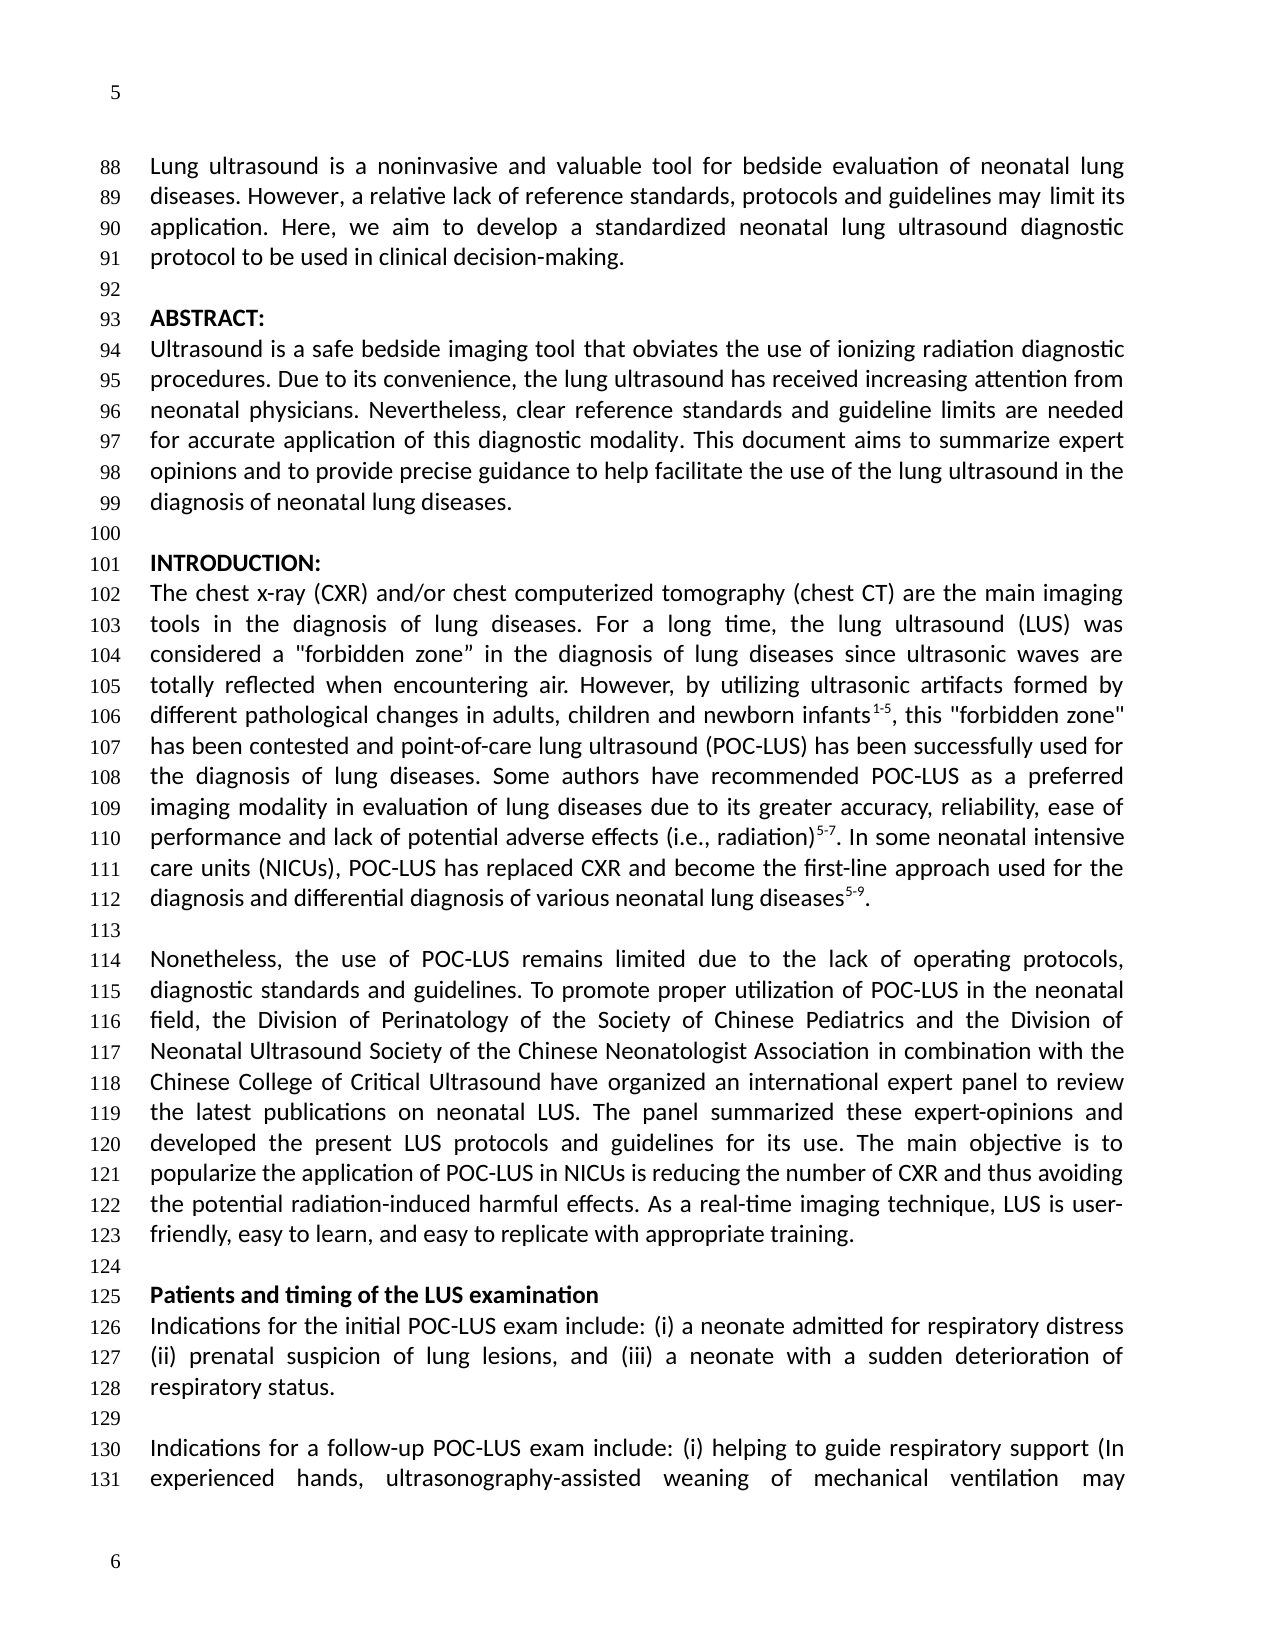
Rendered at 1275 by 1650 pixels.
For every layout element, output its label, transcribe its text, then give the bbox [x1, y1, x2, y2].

text The chest x-ray (CXR) and/or chest computerized tomography (chest CT) are the main imaging tools in the diagnosis of lung diseases. For a long time, the lung ultrasound (LUS) was considered a "forbidden zone” in the diagnosis of lung diseases since ultrasonic waves are totally reflected when encountering air. However, by utilizing ultrasonic artifacts formed by different pathological changes in adults, children and newborn infants1-5, this "forbidden zone" has been contested and point-of-care lung ultrasound (POC-LUS) has been successfully used for the diagnosis of lung diseases. Some authors have recommended POC-LUS as a preferred imaging modality in evaluation of lung diseases due to its greater accuracy, reliability, ease of performance and lack of potential adverse effects (i.e., radiation)5-7. In some neonatal intensive care units (NICUs), POC-LUS has replaced CXR and become the first-line approach used for the diagnosis and differential diagnosis of various neonatal lung diseases5-9. [150, 577, 1125, 913]
text Patients and timing of the LUS examination [150, 1279, 1125, 1310]
text INTRODUCTION: [150, 547, 1125, 577]
text Nonetheless, the use of POC-LUS remains limited due to the lack of operating protocols, diagnostic standards and guidelines. To promote proper utilization of POC-LUS in the neonatal field, the Division of Perinatology of the Society of Chinese Pediatrics and the Division of Neonatal Ultrasound Society of the Chinese Neonatologist Association in combination with the Chinese College of Critical Ultrasound have organized an international expert panel to review the latest publications on neonatal LUS. The panel summarized these expert-opinions and developed the present LUS protocols and guidelines for its use. The main objective is to popularize the application of POC-LUS in NICUs is reducing the number of CXR and thus avoiding the potential radiation-induced harmful effects. As a real-time imaging technique, LUS is user-friendly, easy to learn, and easy to replicate with appropriate training. [150, 943, 1125, 1249]
text Indications for the initial POC-LUS exam include: (i) a neonate admitted for respiratory distress (ii) prenatal suspicion of lung lesions, and (iii) a neonate with a sudden deterioration of respiratory status. [150, 1310, 1125, 1401]
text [150, 1432, 1125, 1493]
text Ultrasound is a safe bedside imaging tool that obviates the use of ionizing radiation diagnostic procedures. Due to its convenience, the lung ultrasound has received increasing attention from neonatal physicians. Nevertheless, clear reference standards and guideline limits are needed for accurate application of this diagnostic modality. This document aims to summarize expert opinions and to provide precise guidance to help facilitate the use of the lung ultrasound in the diagnosis of neonatal lung diseases. [150, 333, 1125, 516]
text ABSTRACT: [150, 303, 1125, 333]
text Lung ultrasound is a noninvasive and valuable tool for bedside evaluation of neonatal lung diseases. However, a relative lack of reference standards, protocols and guidelines may limit its application. Here, we aim to develop a standardized neonatal lung ultrasound diagnostic protocol to be used in clinical decision-making. [150, 150, 1125, 272]
